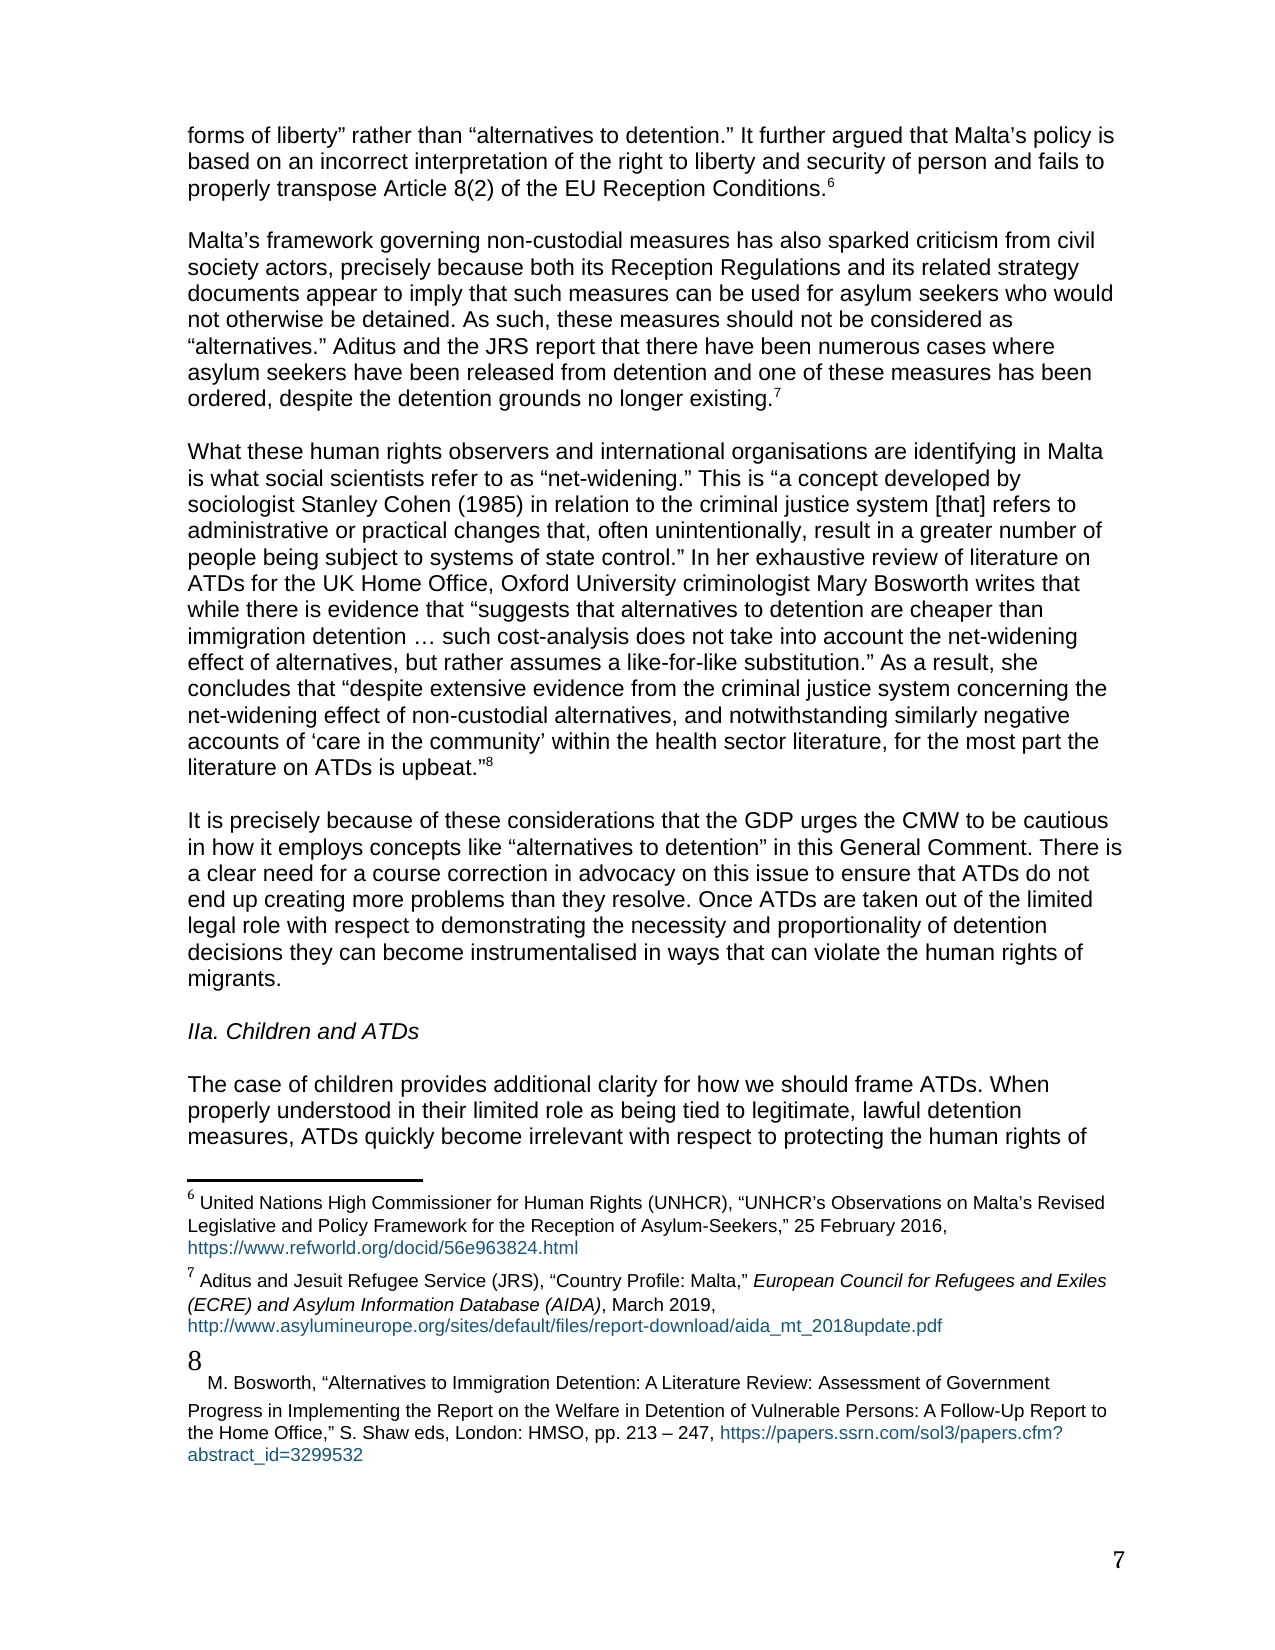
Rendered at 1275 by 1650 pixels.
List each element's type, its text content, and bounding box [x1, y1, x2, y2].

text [187, 122, 1125, 201]
text IIa. Children and ATDs [187, 1018, 1125, 1044]
text Malta’s framework governing non-custodial measures has also sparked criticism from civil society actors, precisely because both its Reception Regulations and its related strategy documents appear to imply that such measures can be used for asylum seekers who would not otherwise be detained. As such, these measures should not be considered as “alternatives.” Aditus and the JRS report that there have been numerous cases where asylum seekers have been released from detention and one of these measures has been ordered, despite the detention grounds no longer existing. [187, 227, 1125, 412]
text The case of children provides additional clarity for how we should frame ATDs. When properly understood in their limited role as being tied to legitimate, lawful detention measures, ATDs quickly become irrelevant with respect to protecting the human rights of child migrants. If there is no lawful ground for detaining a child, as numerous human rights bodies hold, it would be inappropriate to place him or her in an “alternatives to detention” measure. Rather, a child must be given proper care and security. [187, 1071, 1125, 1150]
text It is precisely because of these considerations that the GDP urges the CMW to be cautious in how it employs concepts like “alternatives to detention” in this General Comment. There is a clear need for a course correction in advocacy on this issue to ensure that ATDs do not end up creating more problems than they resolve. Once ATDs are taken out of the limited legal role with respect to demonstrating the necessity and proportionality of detention decisions they can become instrumentalised in ways that can violate the human rights of migrants. [187, 807, 1125, 992]
text What these human rights observers and international organisations are identifying in Malta is what social scientists refer to as “net-widening.” This is “a concept developed by sociologist Stanley Cohen (1985) in relation to the criminal justice system [that] refers to administrative or practical changes that, often unintentionally, result in a greater number of people being subject to systems of state control.” In her exhaustive review of literature on ATDs for the UK Home Office, Oxford University criminologist Mary Bosworth writes that while there is evidence that “suggests that alternatives to detention are cheaper than immigration detention … such cost-analysis does not take into account the net-widening effect of alternatives, but rather assumes a like-for-like substitution.” As a result, she concludes that “despite extensive evidence from the criminal justice system concerning the net-widening effect of non-custodial alternatives, and notwithstanding similarly negative accounts of ‘care in the community’ within the health sector literature, for the most part the literature on ATDs is upbeat.” [187, 438, 1125, 781]
